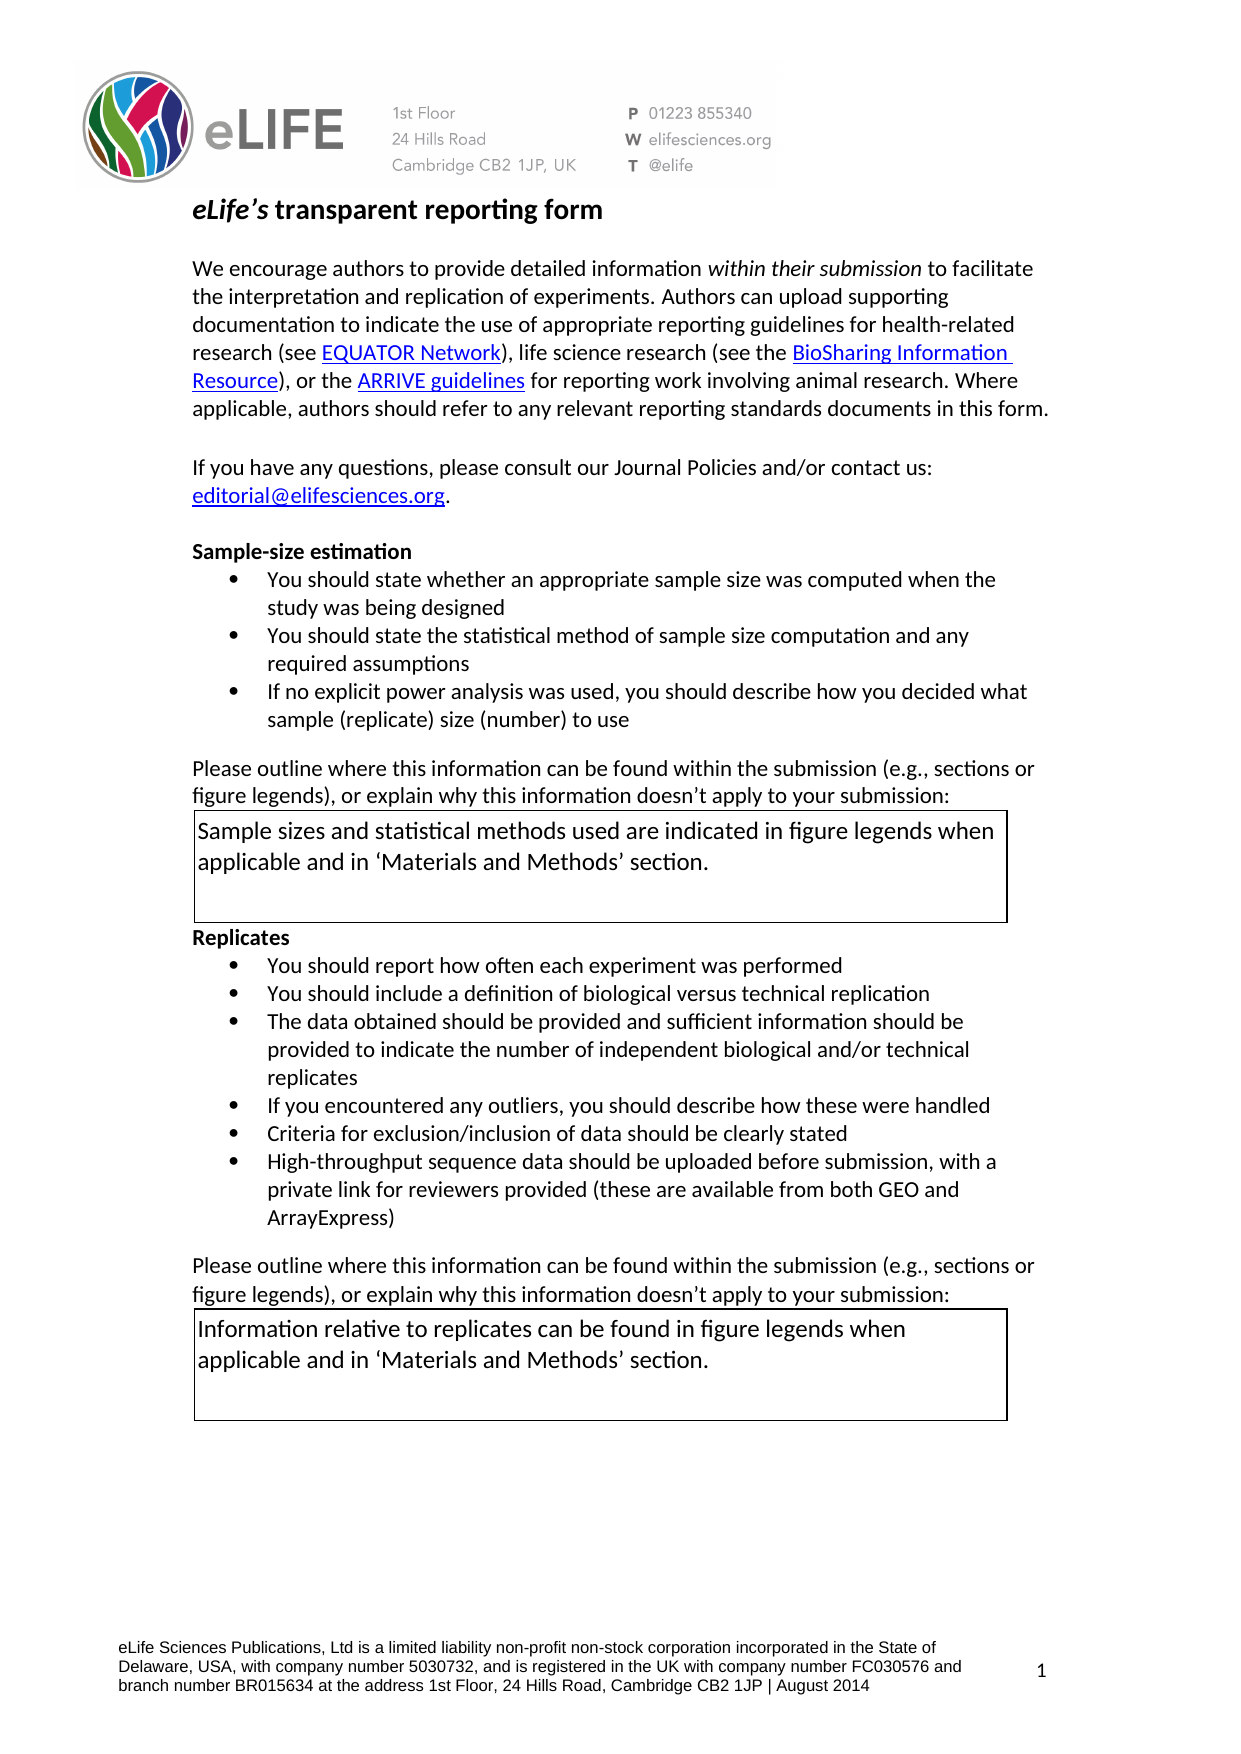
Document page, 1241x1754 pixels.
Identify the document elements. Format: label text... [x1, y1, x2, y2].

text Sample sizes and statistical methods used are indicated in figure legends when applicable and in ‘Materials and Methods’ section. [195, 813, 1006, 877]
text Replicates [192, 838, 1053, 951]
text Sample-size estimation [192, 537, 1053, 565]
list If no explicit power analysis was used, you should describe how you decided what sample (replicate) size (number) to use [229, 677, 1053, 733]
list You should state the statistical method of sample size computation and any required assumptions [229, 621, 1053, 677]
list You should include a definition of biological versus technical replication [229, 979, 1053, 1007]
text Information relative to replicates can be found in figure legends when applicable and in ‘Materials and Methods’ section. [195, 1311, 1006, 1377]
picture [73, 59, 784, 191]
text eLife’s transparent reporting form [192, 191, 1053, 226]
list High-throughput sequence data should be uploaded before submission, with a private link for reviewers provided (these are available from both GEO and ArrayExpress) [229, 1147, 1053, 1231]
text We encourage authors to provide detailed information within their submission to facilitate the interpretation and replication of experiments. Authors can upload supporting documentation to indicate the use of appropriate reporting guidelines for health-related research (see EQUATOR Network), life science research (see the BioSharing Information Resource), or the ARRIVE guidelines for reporting work involving animal research. Where applicable, authors should refer to any relevant reporting standards documents in this form. [192, 254, 1053, 423]
text If you have any questions, please consult our Journal Policies and/or contact us: editorial@elifesciences.org. [192, 453, 1053, 509]
list You should state whether an appropriate sample size was computed when the study was being designed [229, 565, 1053, 621]
list If you encountered any outliers, you should describe how these were handled [229, 1091, 1053, 1119]
list The data obtained should be provided and sufficient information should be provided to indicate the number of independent biological and/or technical replicates [229, 1007, 1053, 1091]
list Criteria for exclusion/inclusion of data should be clearly stated [229, 1119, 1053, 1147]
list You should report how often each experiment was performed [229, 951, 1053, 979]
